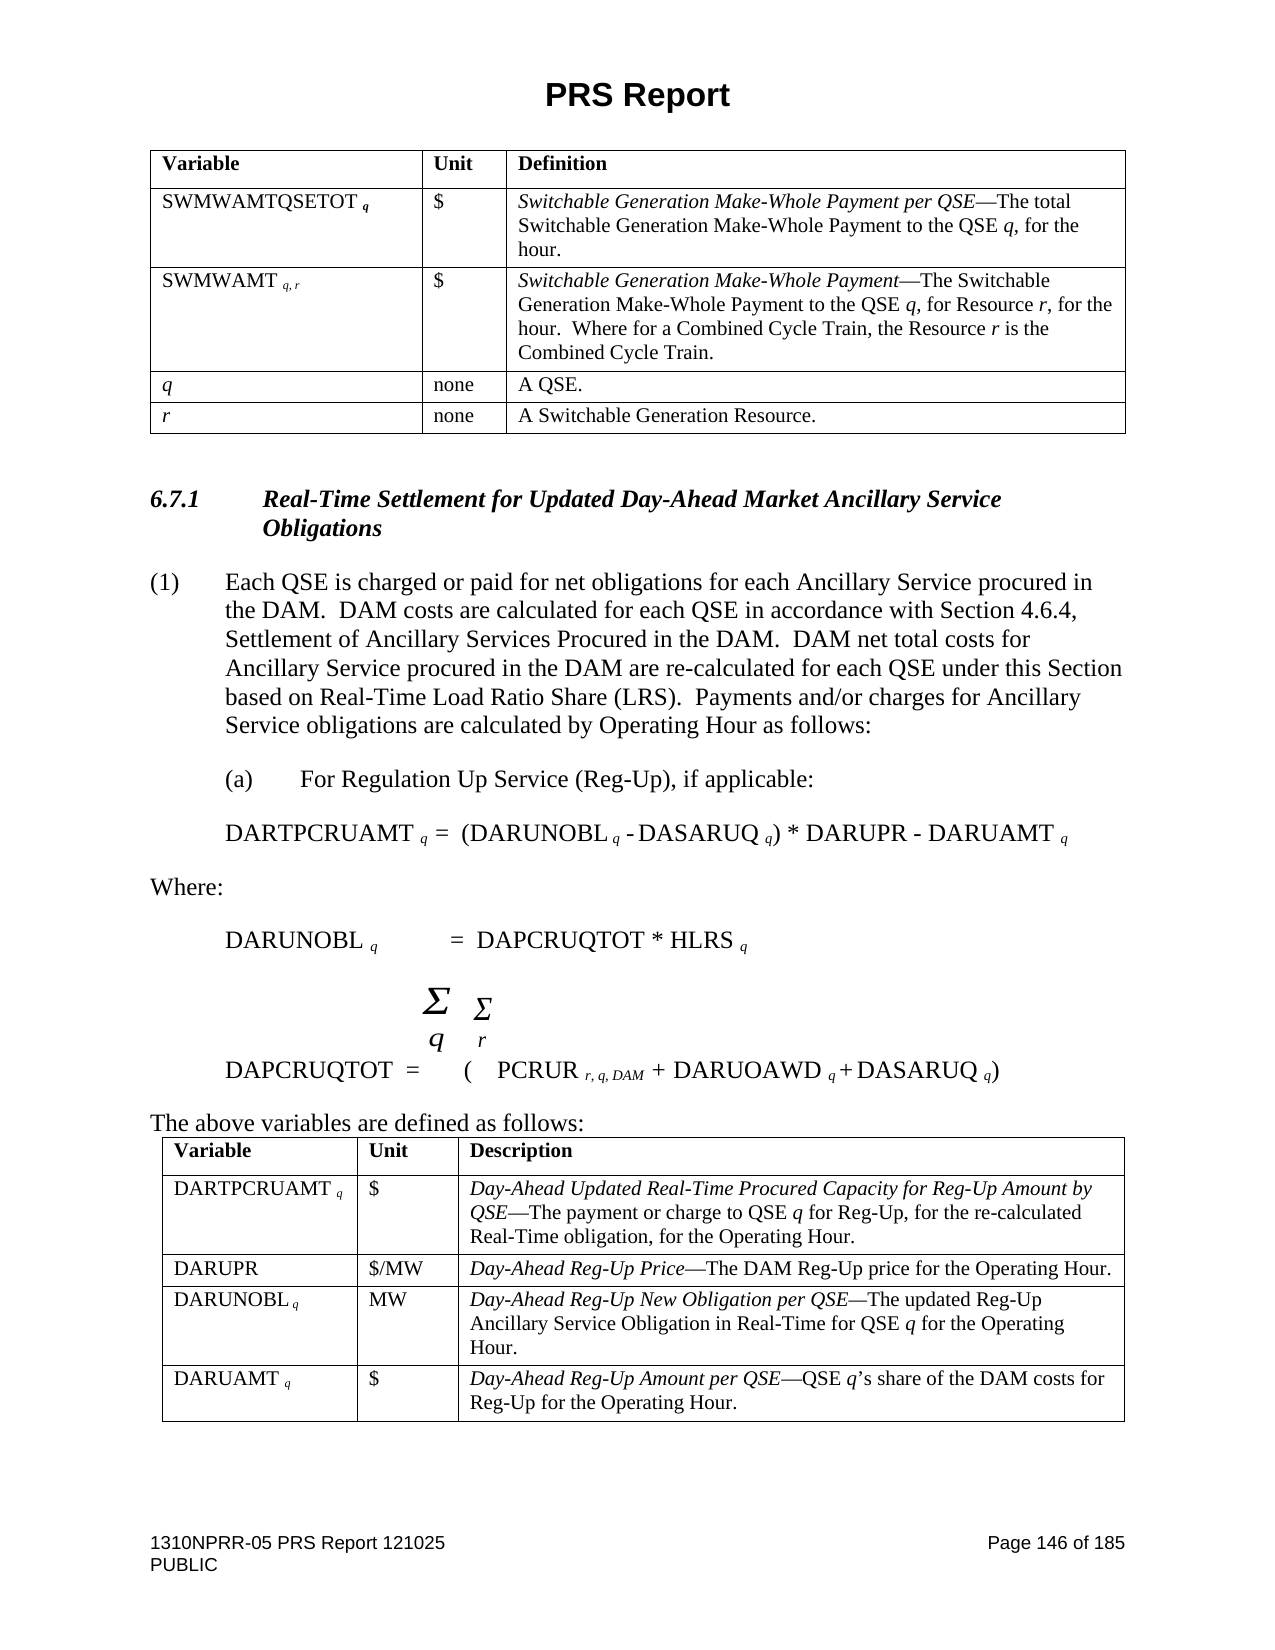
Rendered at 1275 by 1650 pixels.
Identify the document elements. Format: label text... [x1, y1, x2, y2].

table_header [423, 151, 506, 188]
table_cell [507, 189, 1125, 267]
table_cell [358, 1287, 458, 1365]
text DARUNOBL q = DAPCRUQTOT * HLRS q [225, 926, 1125, 954]
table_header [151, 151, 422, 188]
text (1) Each QSE is charged or paid for net obligations for each Ancillary Service procured in the DAM. DAM costs are calculated for each QSE in accordance with Section 4.6.4, Settlement of Ancillary Services Procured in the DAM. DAM net total costs for Ancillary Service procured in the DAM are re-calculated for each QSE under this Section based on Real-Time Load Ratio Share (LRS). Payments and/or charges for Ancillary Service obligations are calculated by Operating Hour as follows: [150, 567, 1125, 739]
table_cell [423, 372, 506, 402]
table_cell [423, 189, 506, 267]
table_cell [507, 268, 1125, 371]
text Where: [150, 872, 1125, 901]
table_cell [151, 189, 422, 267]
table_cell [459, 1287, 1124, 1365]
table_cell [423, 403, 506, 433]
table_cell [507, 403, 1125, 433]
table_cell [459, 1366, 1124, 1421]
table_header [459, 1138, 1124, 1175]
text DARTPCRUAMT q = (DARUNOBL q - DASARUQ q) * DARUPR - DARUAMT q [225, 818, 1125, 847]
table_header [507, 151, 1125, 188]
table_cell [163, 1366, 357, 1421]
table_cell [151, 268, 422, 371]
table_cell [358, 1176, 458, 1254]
text 6.7.1 Real-Time Settlement for Updated Day-Ahead Market Ancillary Service Obligations [150, 484, 1125, 542]
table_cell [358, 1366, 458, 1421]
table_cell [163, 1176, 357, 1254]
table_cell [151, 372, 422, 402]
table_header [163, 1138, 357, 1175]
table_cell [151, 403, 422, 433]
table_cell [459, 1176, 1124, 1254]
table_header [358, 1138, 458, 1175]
text The above variables are defined as follows: [150, 1108, 1125, 1137]
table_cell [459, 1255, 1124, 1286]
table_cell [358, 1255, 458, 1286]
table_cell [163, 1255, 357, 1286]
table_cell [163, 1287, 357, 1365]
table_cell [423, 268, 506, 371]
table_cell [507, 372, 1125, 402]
text DAPCRUQTOT = (PCRUR r, q, DAM + DARUOAWD q + DASARUQ q) [225, 979, 1125, 1083]
text (a) For Regulation Up Service (Reg-Up), if applicable: [225, 764, 1125, 793]
